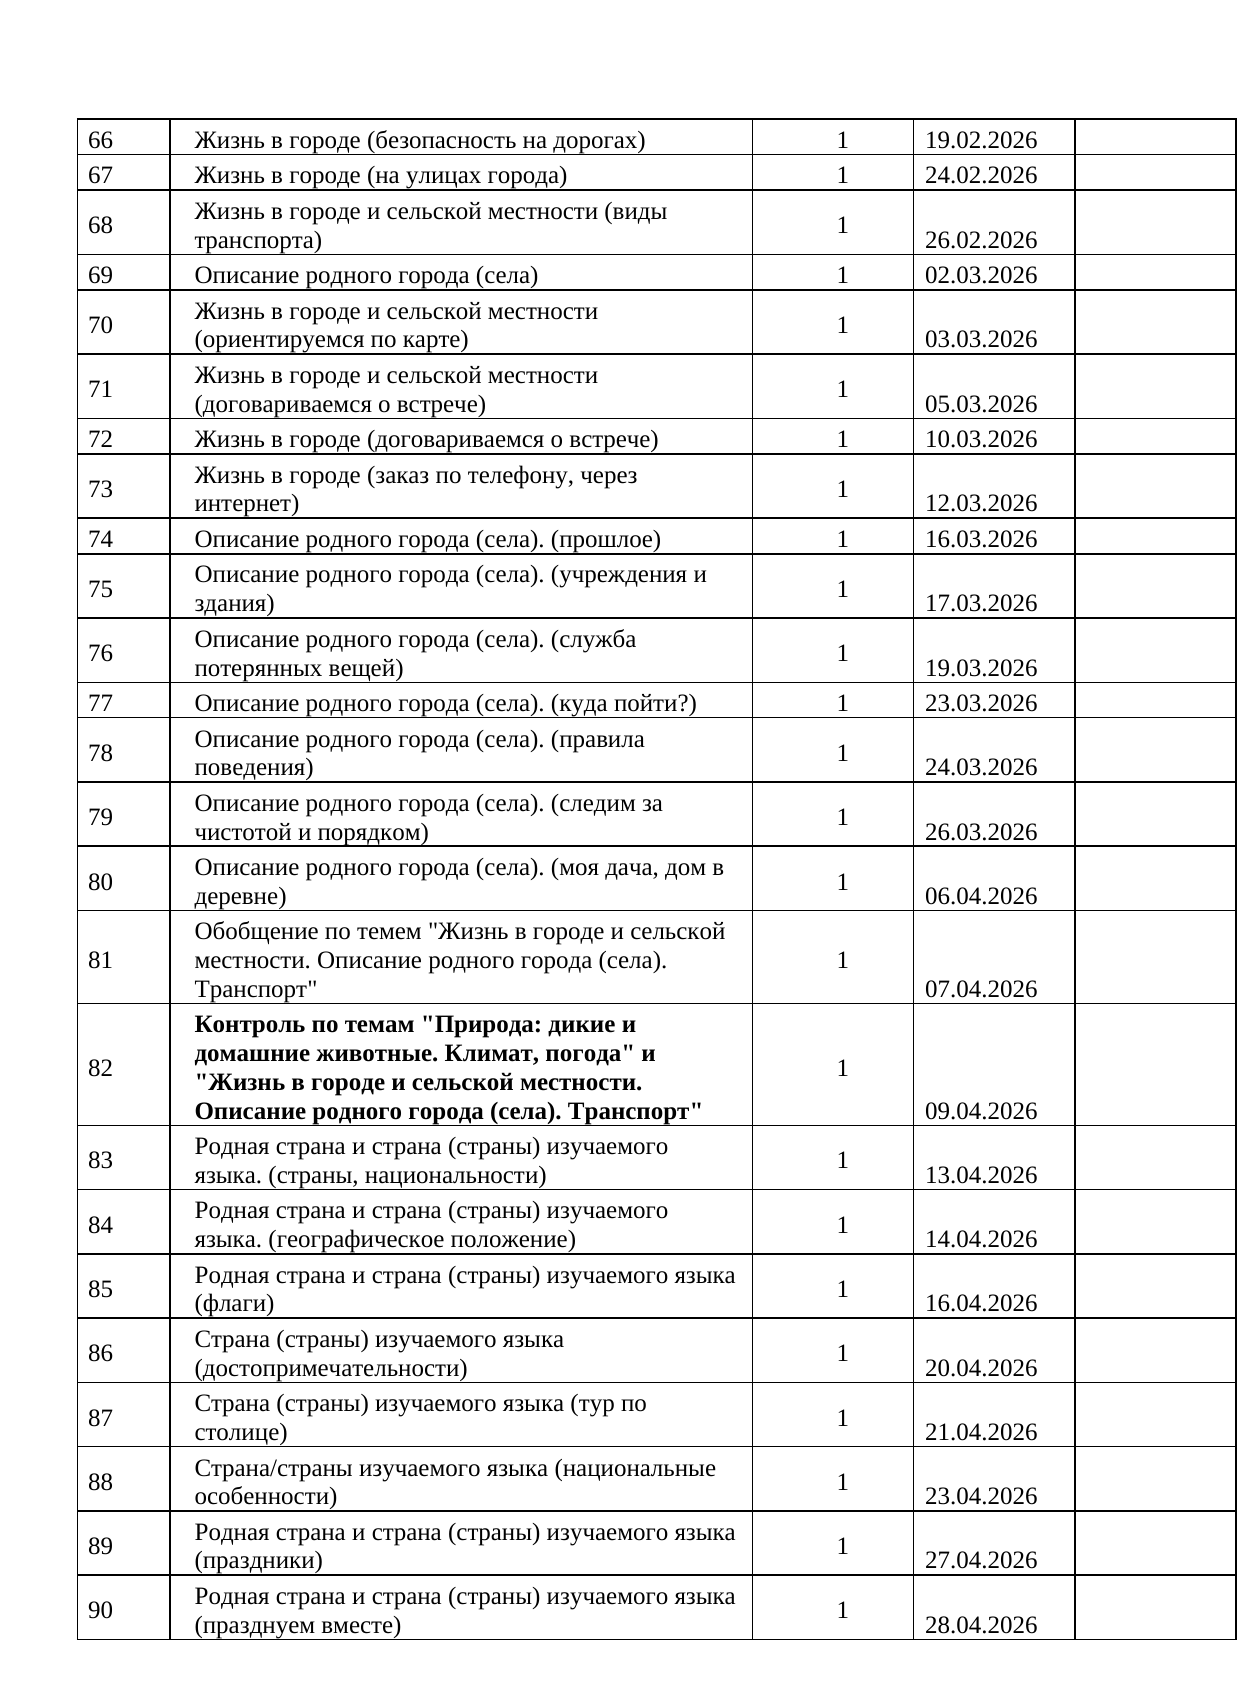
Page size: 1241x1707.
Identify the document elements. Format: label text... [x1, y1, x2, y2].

table_cell 07.04.2026 [914, 911, 1074, 1003]
table_cell [1076, 555, 1235, 617]
table_cell [1076, 1383, 1235, 1446]
table_cell [1076, 1512, 1235, 1574]
table_cell Жизнь в городе и сельской местности (виды транспорта) [171, 191, 752, 253]
table_cell [1076, 455, 1235, 517]
table_cell Контроль по темам "Природа: дикие и домашние животные. Климат, погода" и "Жизнь в городе и сельской местности. Описание родного города (села). Транспорт" [171, 1004, 752, 1124]
table_cell 10.03.2026 [914, 419, 1074, 453]
table_cell 78 [78, 718, 169, 781]
table_cell 69 [78, 255, 169, 289]
table_cell [1076, 1576, 1235, 1639]
table_cell 80 [78, 847, 169, 910]
table_cell 1 [753, 1447, 913, 1510]
table_cell 1 [753, 1004, 913, 1124]
table_cell [1076, 683, 1235, 717]
table_cell 09.04.2026 [914, 1004, 1074, 1124]
table_cell 73 [78, 455, 169, 517]
table_cell Страна (страны) изучаемого языка (тур по столице) [171, 1383, 752, 1446]
table_cell [1076, 1004, 1235, 1124]
table_cell 23.03.2026 [914, 683, 1074, 717]
table_cell 1 [753, 255, 913, 289]
table_cell 27.04.2026 [914, 1512, 1074, 1574]
table_cell [1076, 255, 1235, 289]
table_cell [1076, 619, 1235, 681]
table_cell 79 [78, 783, 169, 845]
table_cell 1 [753, 519, 913, 553]
table_cell 1 [753, 191, 913, 253]
table_cell 88 [78, 1447, 169, 1510]
table_cell 66 [78, 120, 169, 154]
table_cell Родная страна и страна (страны) изучаемого языка. (страны, национальности) [171, 1126, 752, 1189]
table_cell Жизнь в городе (договариваемся о встрече) [171, 419, 752, 453]
table_cell 26.03.2026 [914, 783, 1074, 845]
table_cell 1 [753, 783, 913, 845]
table_cell 1 [753, 120, 913, 154]
table_cell 1 [753, 1126, 913, 1189]
table_cell [1076, 1190, 1235, 1253]
table_cell Страна/страны изучаемого языка (национальные особенности) [171, 1447, 752, 1510]
table_cell Описание родного города (села). (куда пойти?) [171, 683, 752, 717]
table_cell 1 [753, 1190, 913, 1253]
table_cell [1076, 519, 1235, 553]
table_cell [1076, 355, 1235, 417]
table_cell 26.02.2026 [914, 191, 1074, 253]
table_cell 67 [78, 155, 169, 189]
table_cell 77 [78, 683, 169, 717]
table_cell Описание родного города (села). (следим за чистотой и порядком) [171, 783, 752, 845]
table_cell 82 [78, 1004, 169, 1124]
table_cell Описание родного города (села) [171, 255, 752, 289]
table_cell 1 [753, 555, 913, 617]
table_cell [1076, 291, 1235, 353]
table_cell Жизнь в городе (безопасность на дорогах) [171, 120, 752, 154]
table_cell 28.04.2026 [914, 1576, 1074, 1639]
table_cell Родная страна и страна (страны) изучаемого языка. (географическое положение) [171, 1190, 752, 1253]
table_cell 19.03.2026 [914, 619, 1074, 681]
table_cell 68 [78, 191, 169, 253]
table_cell Обобщение по темем "Жизнь в городе и сельской местности. Описание родного города (села). Транспорт" [171, 911, 752, 1003]
table_cell 75 [78, 555, 169, 617]
table_cell 89 [78, 1512, 169, 1574]
table_cell 1 [753, 1319, 913, 1382]
table_cell Родная страна и страна (страны) изучаемого языка (флаги) [171, 1255, 752, 1317]
table_cell 1 [753, 291, 913, 353]
table_cell 1 [753, 155, 913, 189]
table_cell 87 [78, 1383, 169, 1446]
table_cell 1 [753, 718, 913, 781]
table_cell Жизнь в городе и сельской местности (ориентируемся по карте) [171, 291, 752, 353]
table_cell 24.03.2026 [914, 718, 1074, 781]
table_cell 1 [753, 1512, 913, 1574]
table_cell Жизнь в городе (заказ по телефону, через интернет) [171, 455, 752, 517]
table_cell Описание родного города (села). (моя дача, дом в деревне) [171, 847, 752, 910]
table_cell Описание родного города (села). (правила поведения) [171, 718, 752, 781]
table_cell 81 [78, 911, 169, 1003]
table_cell 19.02.2026 [914, 120, 1074, 154]
table_cell 06.04.2026 [914, 847, 1074, 910]
table_cell [1076, 1126, 1235, 1189]
table_cell 03.03.2026 [914, 291, 1074, 353]
table_cell 20.04.2026 [914, 1319, 1074, 1382]
table_cell [1076, 191, 1235, 253]
table_cell 12.03.2026 [914, 455, 1074, 517]
table_cell 17.03.2026 [914, 555, 1074, 617]
table_cell 90 [78, 1576, 169, 1639]
table_cell 76 [78, 619, 169, 681]
table_cell 14.04.2026 [914, 1190, 1074, 1253]
table_cell 1 [753, 1383, 913, 1446]
table_cell 1 [753, 355, 913, 417]
table_cell 71 [78, 355, 169, 417]
table_cell Родная страна и страна (страны) изучаемого языка (праздники) [171, 1512, 752, 1574]
table_cell [1076, 911, 1235, 1003]
table_cell 13.04.2026 [914, 1126, 1074, 1189]
table_cell 72 [78, 419, 169, 453]
table_cell [1076, 155, 1235, 189]
table_cell [1076, 120, 1235, 154]
table_cell [1076, 783, 1235, 845]
table_cell 85 [78, 1255, 169, 1317]
table_cell 1 [753, 683, 913, 717]
table_cell Описание родного города (села). (служба потерянных вещей) [171, 619, 752, 681]
table_cell Описание родного города (села). (прошлое) [171, 519, 752, 553]
table_cell [1076, 1447, 1235, 1510]
table_cell 1 [753, 619, 913, 681]
table_cell Страна (страны) изучаемого языка (достопримечательности) [171, 1319, 752, 1382]
table_cell Жизнь в городе (на улицах города) [171, 155, 752, 189]
table_cell [1076, 419, 1235, 453]
table_cell 16.04.2026 [914, 1255, 1074, 1317]
table_cell 02.03.2026 [914, 255, 1074, 289]
table_cell 84 [78, 1190, 169, 1253]
table_cell 74 [78, 519, 169, 553]
table_cell 1 [753, 419, 913, 453]
table_cell [1076, 847, 1235, 910]
table_cell 1 [753, 911, 913, 1003]
table_cell 21.04.2026 [914, 1383, 1074, 1446]
table_cell Родная страна и страна (страны) изучаемого языка (празднуем вместе) [171, 1576, 752, 1639]
table_cell 23.04.2026 [914, 1447, 1074, 1510]
table_cell 1 [753, 847, 913, 910]
table_cell 86 [78, 1319, 169, 1382]
table_cell Жизнь в городе и сельской местности (договариваемся о встрече) [171, 355, 752, 417]
table_cell 1 [753, 1255, 913, 1317]
table_cell Описание родного города (села). (учреждения и здания) [171, 555, 752, 617]
table_cell 70 [78, 291, 169, 353]
table_cell 1 [753, 1576, 913, 1639]
table_cell [1076, 1319, 1235, 1382]
table_cell 83 [78, 1126, 169, 1189]
table_cell 05.03.2026 [914, 355, 1074, 417]
table_cell 1 [753, 455, 913, 517]
table_cell 16.03.2026 [914, 519, 1074, 553]
table_cell [1076, 718, 1235, 781]
table_cell 24.02.2026 [914, 155, 1074, 189]
table_cell [1076, 1255, 1235, 1317]
